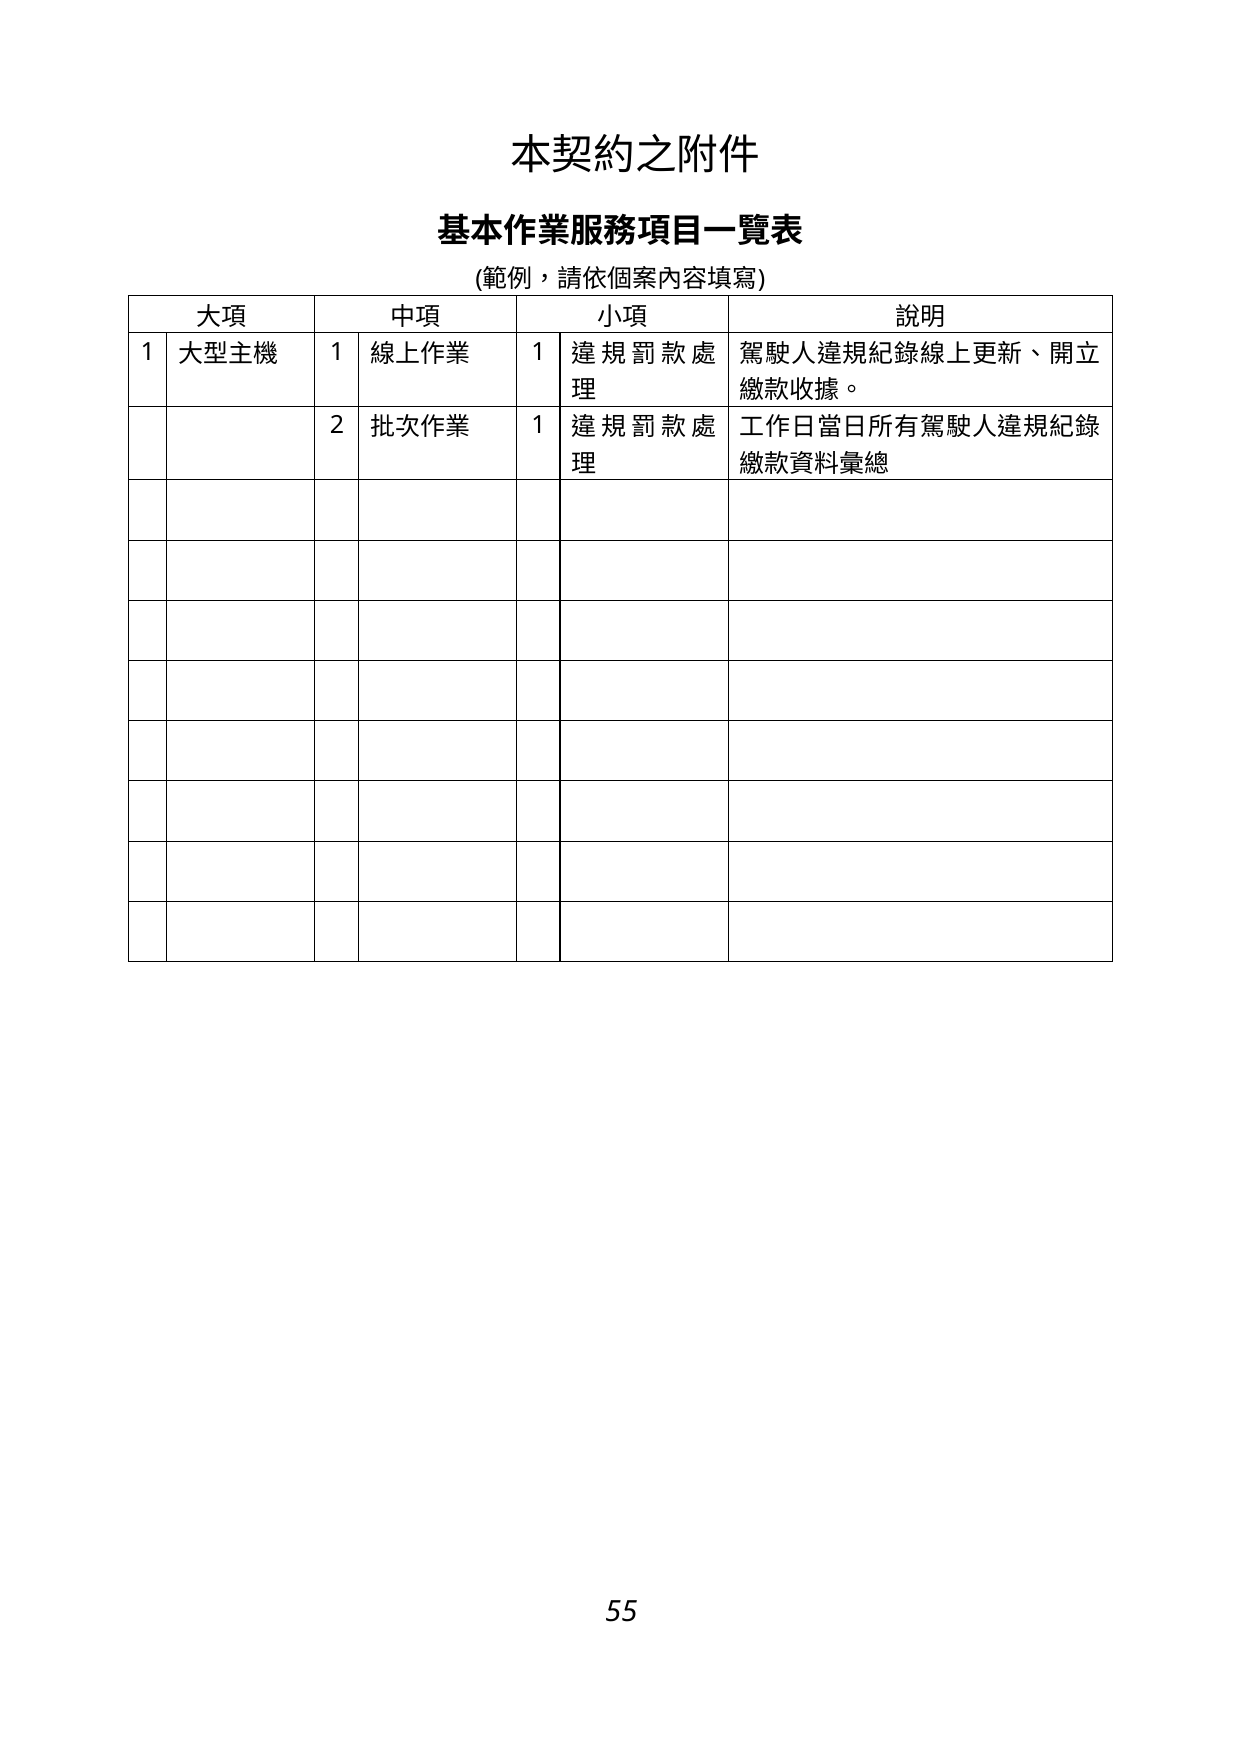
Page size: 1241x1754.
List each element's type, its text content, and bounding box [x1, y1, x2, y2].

table_cell [359, 661, 516, 720]
table_cell [729, 601, 1112, 660]
table_cell [129, 601, 166, 660]
table_cell [167, 407, 314, 479]
table_cell [359, 721, 516, 780]
table_cell 違規罰款處理 [561, 333, 728, 406]
table_cell [517, 541, 559, 600]
table_cell 批次作業 [359, 407, 516, 479]
table_cell [315, 781, 358, 841]
table_cell 1 [517, 333, 559, 406]
table_cell [315, 842, 358, 901]
table_cell [359, 781, 516, 841]
table_cell [315, 661, 358, 720]
table_cell [517, 480, 559, 539]
table_cell [359, 541, 516, 600]
table_cell [561, 541, 728, 600]
table_cell [729, 842, 1112, 901]
table_cell [517, 661, 559, 720]
table_cell [167, 541, 314, 600]
table_cell 線上作業 [359, 333, 516, 406]
table_cell [561, 781, 728, 841]
table_header 中項 [315, 296, 516, 332]
table_cell [167, 842, 314, 901]
table_cell [561, 721, 728, 780]
table_cell [517, 842, 559, 901]
table_cell [315, 902, 358, 961]
table_cell [729, 902, 1112, 961]
table_cell [315, 721, 358, 780]
table_cell [729, 721, 1112, 780]
table_cell [359, 842, 516, 901]
table_cell [167, 661, 314, 720]
table_cell [129, 781, 166, 841]
table_cell [167, 480, 314, 539]
table_cell [359, 480, 516, 539]
table_cell [167, 781, 314, 841]
table_cell [359, 902, 516, 961]
table_cell [129, 541, 166, 600]
table_cell [729, 541, 1112, 600]
subtitle 基本作業服務項目一覽表 [130, 190, 1110, 252]
table_header 大項 [129, 296, 314, 332]
table_cell 1 [129, 333, 166, 406]
text (範例，請依個案內容填寫) [130, 259, 1110, 295]
table_cell 2 [315, 407, 358, 479]
table_cell [129, 902, 166, 961]
table_cell 大型主機 [167, 333, 314, 406]
table_cell 工作日當日所有駕駛人違規紀錄繳款資料彙總 [729, 407, 1112, 479]
table_cell [561, 480, 728, 539]
table_cell [561, 661, 728, 720]
table_header 說明 [729, 296, 1112, 332]
table_cell [517, 781, 559, 841]
table_cell [129, 480, 166, 539]
table_cell 1 [517, 407, 559, 479]
table_cell [729, 781, 1112, 841]
table_cell 1 [315, 333, 358, 406]
table_cell [167, 601, 314, 660]
table_cell [561, 902, 728, 961]
table_cell [129, 721, 166, 780]
table_header 小項 [517, 296, 728, 332]
table_cell [517, 601, 559, 660]
table_cell [359, 601, 516, 660]
table_cell [129, 842, 166, 901]
table_cell [129, 661, 166, 720]
table_cell [315, 541, 358, 600]
table_cell [561, 601, 728, 660]
table_cell [561, 842, 728, 901]
table_cell [517, 902, 559, 961]
text 本契約之附件 [159, 136, 1110, 177]
table_cell [729, 661, 1112, 720]
table_cell [315, 480, 358, 539]
table_cell [167, 721, 314, 780]
table_cell [517, 721, 559, 780]
table_cell [729, 480, 1112, 539]
table_cell 違規罰款處理 [561, 407, 728, 479]
table_cell [167, 902, 314, 961]
table_cell [129, 407, 166, 479]
table_cell 駕駛人違規紀錄線上更新、開立繳款收據。 [729, 333, 1112, 406]
table_cell [315, 601, 358, 660]
